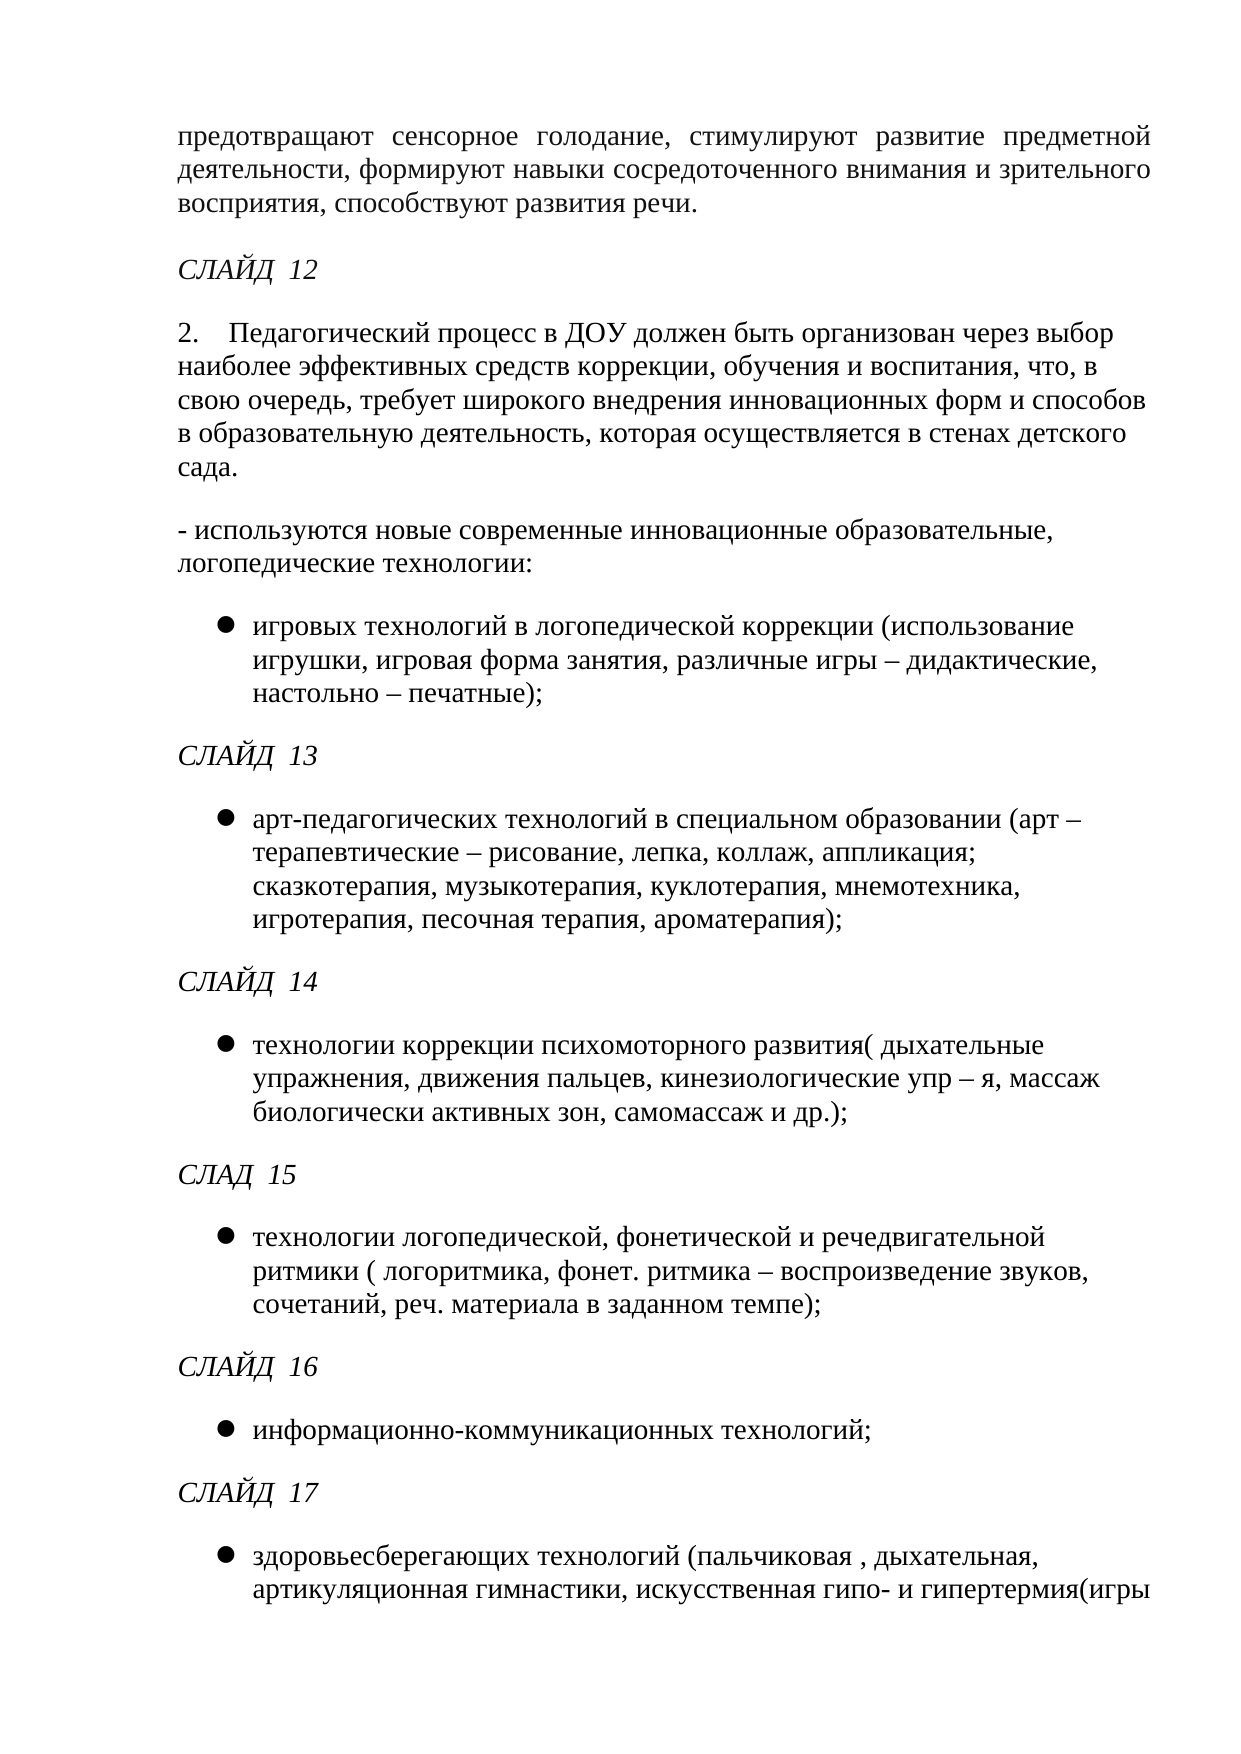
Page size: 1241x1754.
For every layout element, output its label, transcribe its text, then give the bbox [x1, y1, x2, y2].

text СЛАД 15 [177, 1157, 1152, 1190]
text 2. Педагогический процесс в ДOУ должен быть организован через выбор наиболее эффективных средств коррекции, обучения и воспитания, что, в свою очередь, требует широкого внедрения инновационных форм и способов в образовательную деятельность, которая осуществляется в стенах детского сада. [177, 315, 1152, 483]
list информационно-коммуникационных технологий; [215, 1412, 1152, 1446]
text СЛАЙД 13 [177, 738, 1152, 772]
text СЛАЙД 17 [177, 1475, 1152, 1508]
list технологии коррекции психомоторного развития( дыхательные упражнения, движения пальцев, кинезиологические упр – я, массаж биологически активных зон, самомассаж и др.); [215, 1027, 1152, 1128]
text - используются новые современные инновационные образовательные, логопедические технологии: [177, 512, 1152, 579]
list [215, 1538, 1152, 1605]
text СЛАЙД 14 [177, 964, 1152, 998]
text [177, 118, 1152, 219]
list арт-педагогических технологий в специальном образовании (арт – терапевтические – рисование, лепка, коллаж, аппликация; сказкотерапия, музыкотерапия, куклотерапия, мнемотехника, игротерапия, песочная терапия, ароматерапия); [215, 801, 1152, 935]
list игровых технологий в логопедической коррекции (использование игрушки, игровая форма занятия, различные игры – дидактические, настольно – печатные); [215, 608, 1152, 709]
text СЛАЙД 12 [177, 252, 1152, 286]
list технологии логопедической, фонетической и речедвигательной ритмики ( логоритмика, фонет. ритмика – воспроизведение звуков, сочетаний, реч. материала в заданном темпе); [215, 1219, 1152, 1320]
text СЛАЙД 16 [177, 1349, 1152, 1383]
